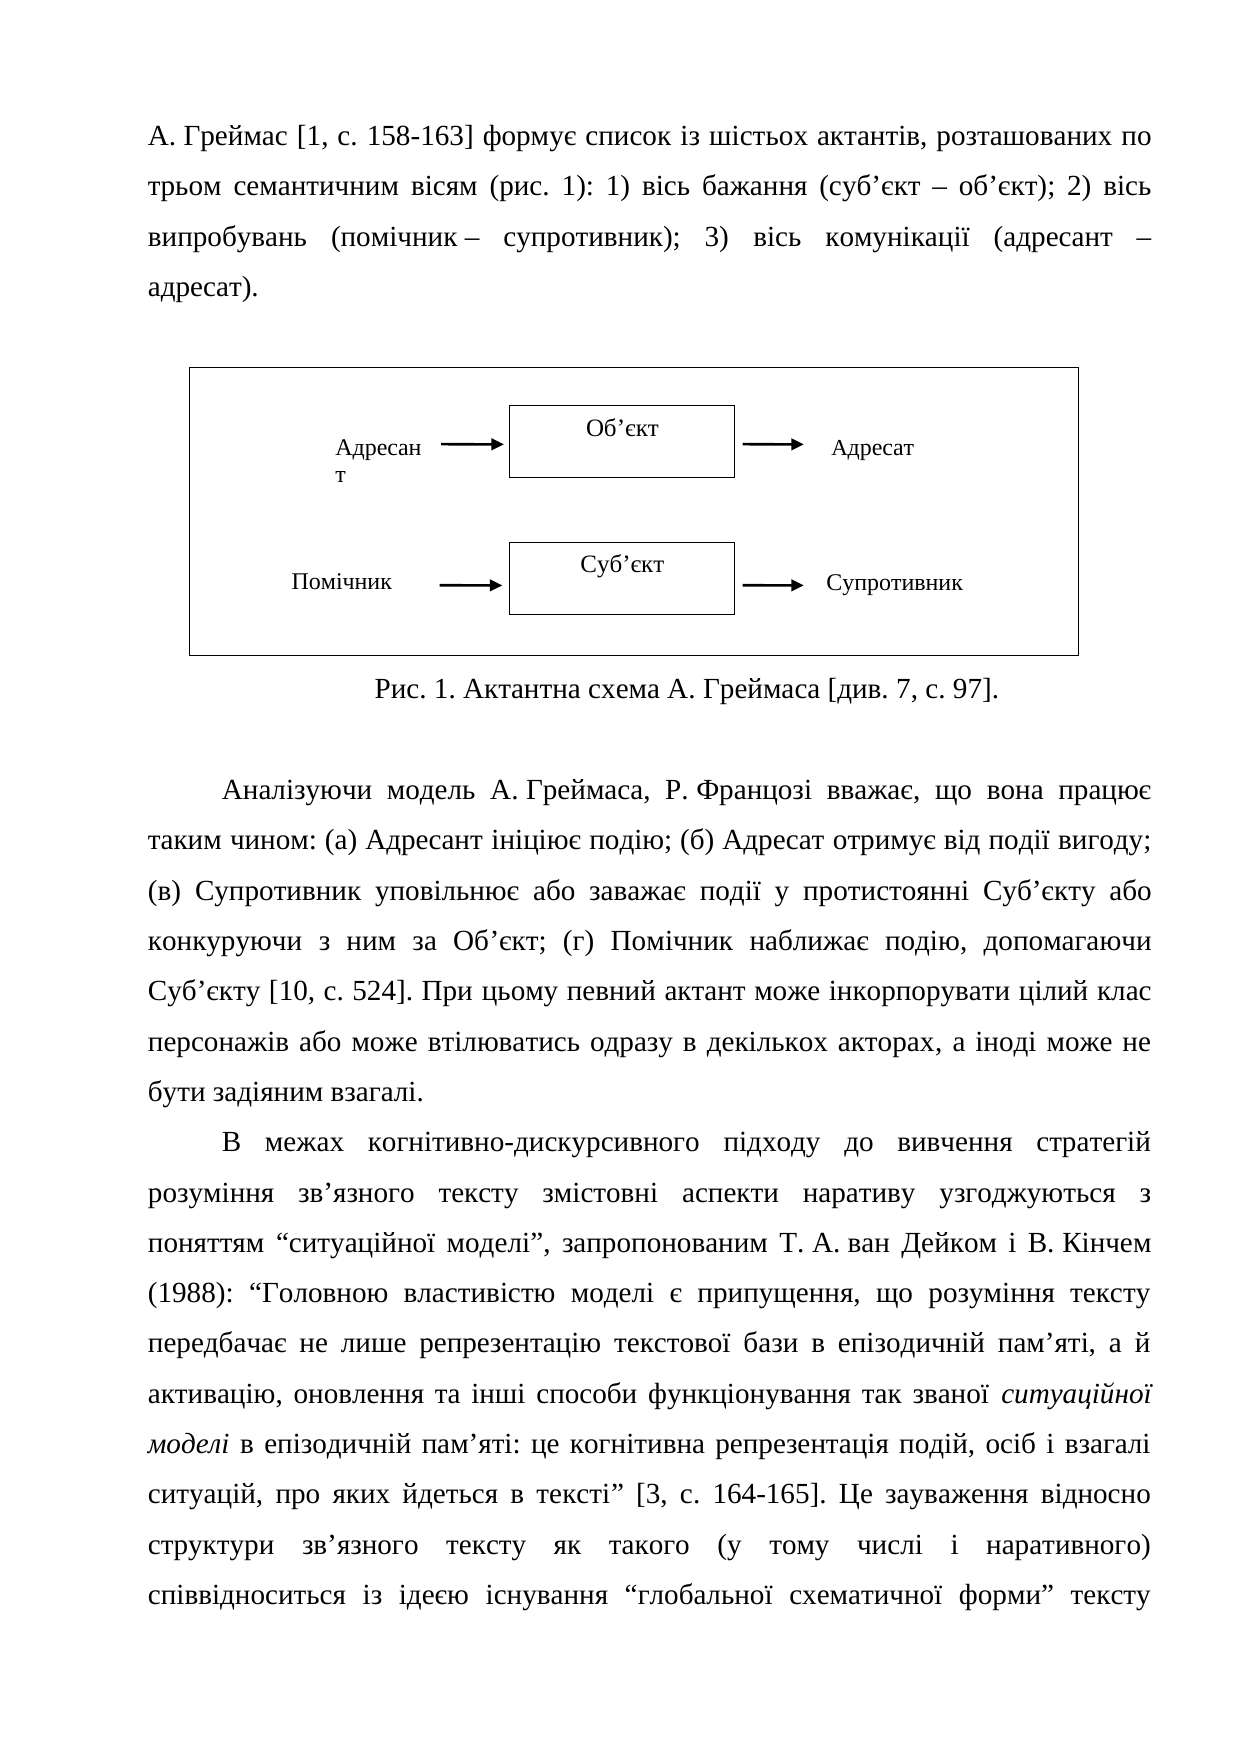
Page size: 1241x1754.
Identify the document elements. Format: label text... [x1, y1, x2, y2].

list Рис. 1. Актантна схема А. Греймаса [див. 7, c. 97]. [148, 672, 1152, 705]
text Аналізуючи модель А. Греймаса, Р. Францозі вважає, що вона працює таким чином: (а) Адресант ініціює подію; (б) Адресат отримує від події вигоду; (в) Супротивник уповільнює або заважає події у протистоянні Суб’єкту або конкуруючи з ним за Об’єкт; (г) Помічник наближає подію, допомагаючи Суб’єкту [10, с. 524]. При цьому певний актант може інкорпорувати цілий клас персонажів або може втілюватись одразу в декількох акторах, а іноді може не бути задіяним взагалі. [148, 772, 1152, 1108]
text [148, 1124, 1152, 1611]
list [148, 118, 1152, 303]
